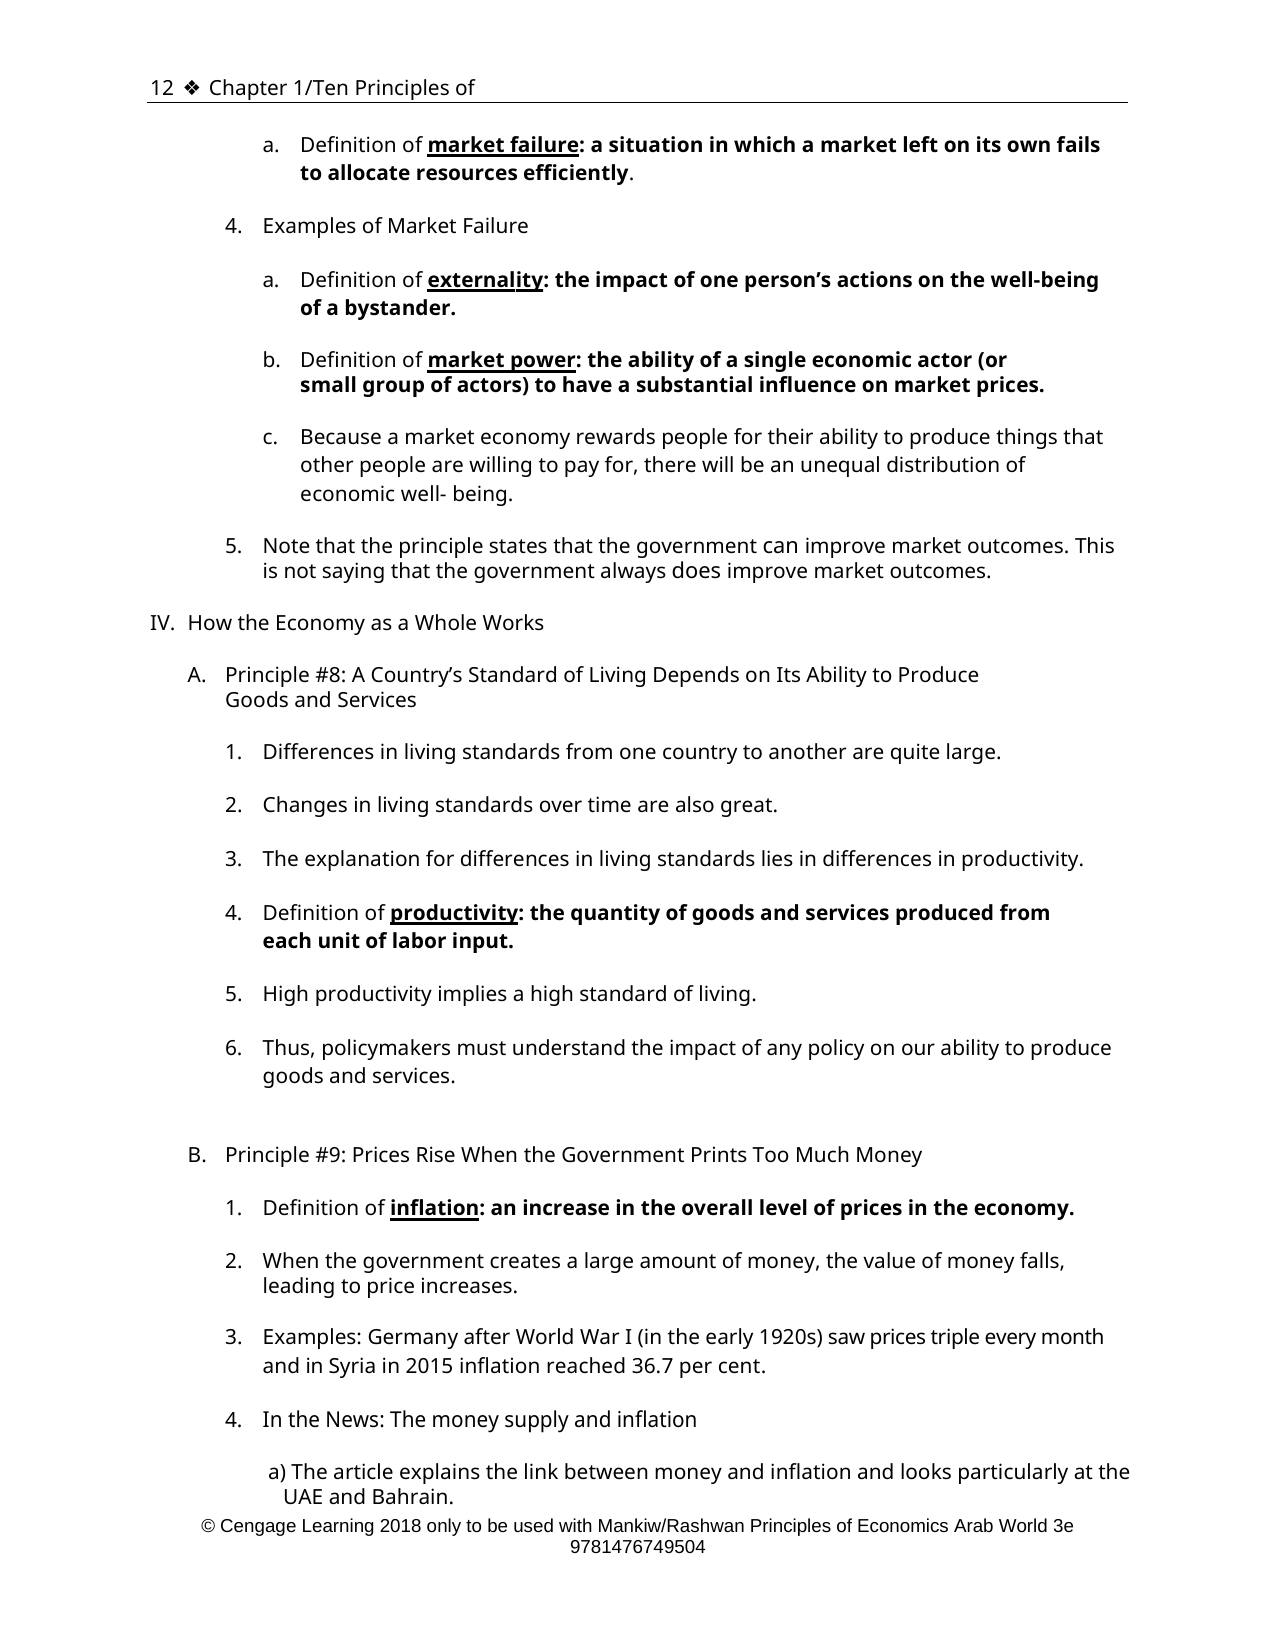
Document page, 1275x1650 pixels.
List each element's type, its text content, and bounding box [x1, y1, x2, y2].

list Definition of market power: the ability of a single economic actor (or small group of actors) to have a substantial influence on market prices. [262, 348, 1063, 398]
list Examples of Market Failure [225, 212, 1139, 240]
subtitle Definition of externality: the impact of one person’s actions on the well-being of a bystander. [262, 265, 1121, 322]
list Principle #8: A Country’s Standard of Living Depends on Its Ability to Produce Goods and Services [187, 662, 1045, 712]
list How the Economy as a Whole Works [150, 608, 1139, 636]
subtitle Definition of market failure: a situation in which a market left on its own fails to allocate resources efficiently. [262, 130, 1120, 187]
list High productivity implies a high standard of living. [225, 979, 1139, 1008]
list Examples: Germany after World War I (in the early 1920s) saw prices triple every month and in Syria in 2015 inflation reached 36.7 per cent. [225, 1322, 1139, 1379]
list Differences in living standards from one country to another are quite large. [225, 737, 1139, 765]
list Because a market economy rewards people for their ability to produce things that other people are willing to pay for, there will be an unequal distribution of economic well- being. [262, 422, 1106, 507]
list Thus, policymakers must understand the impact of any policy on our ability to produce goods and services. [225, 1033, 1121, 1090]
text a) The article explains the link between money and inflation and looks particularly at the UAE and Bahrain. [268, 1459, 1139, 1509]
subtitle Definition of inflation: an increase in the overall level of prices in the economy. [225, 1193, 1139, 1222]
subtitle In the News: The money supply and inflation [225, 1403, 1139, 1433]
list When the government creates a large amount of money, the value of money falls, leading to price increases. [225, 1248, 1117, 1298]
list Changes in living standards over time are also great. [225, 791, 1139, 819]
list The explanation for differences in living standards lies in differences in productivity. [225, 844, 1139, 872]
subtitle Definition of productivity: the quantity of goods and services produced from each unit of labor input. [225, 898, 1096, 954]
list Principle #9: Prices Rise When the Government Prints Too Much Money [187, 1140, 1139, 1168]
list Note that the principle states that the government can improve market outcomes. This is not saying that the government always does improve market outcomes. [225, 533, 1117, 583]
